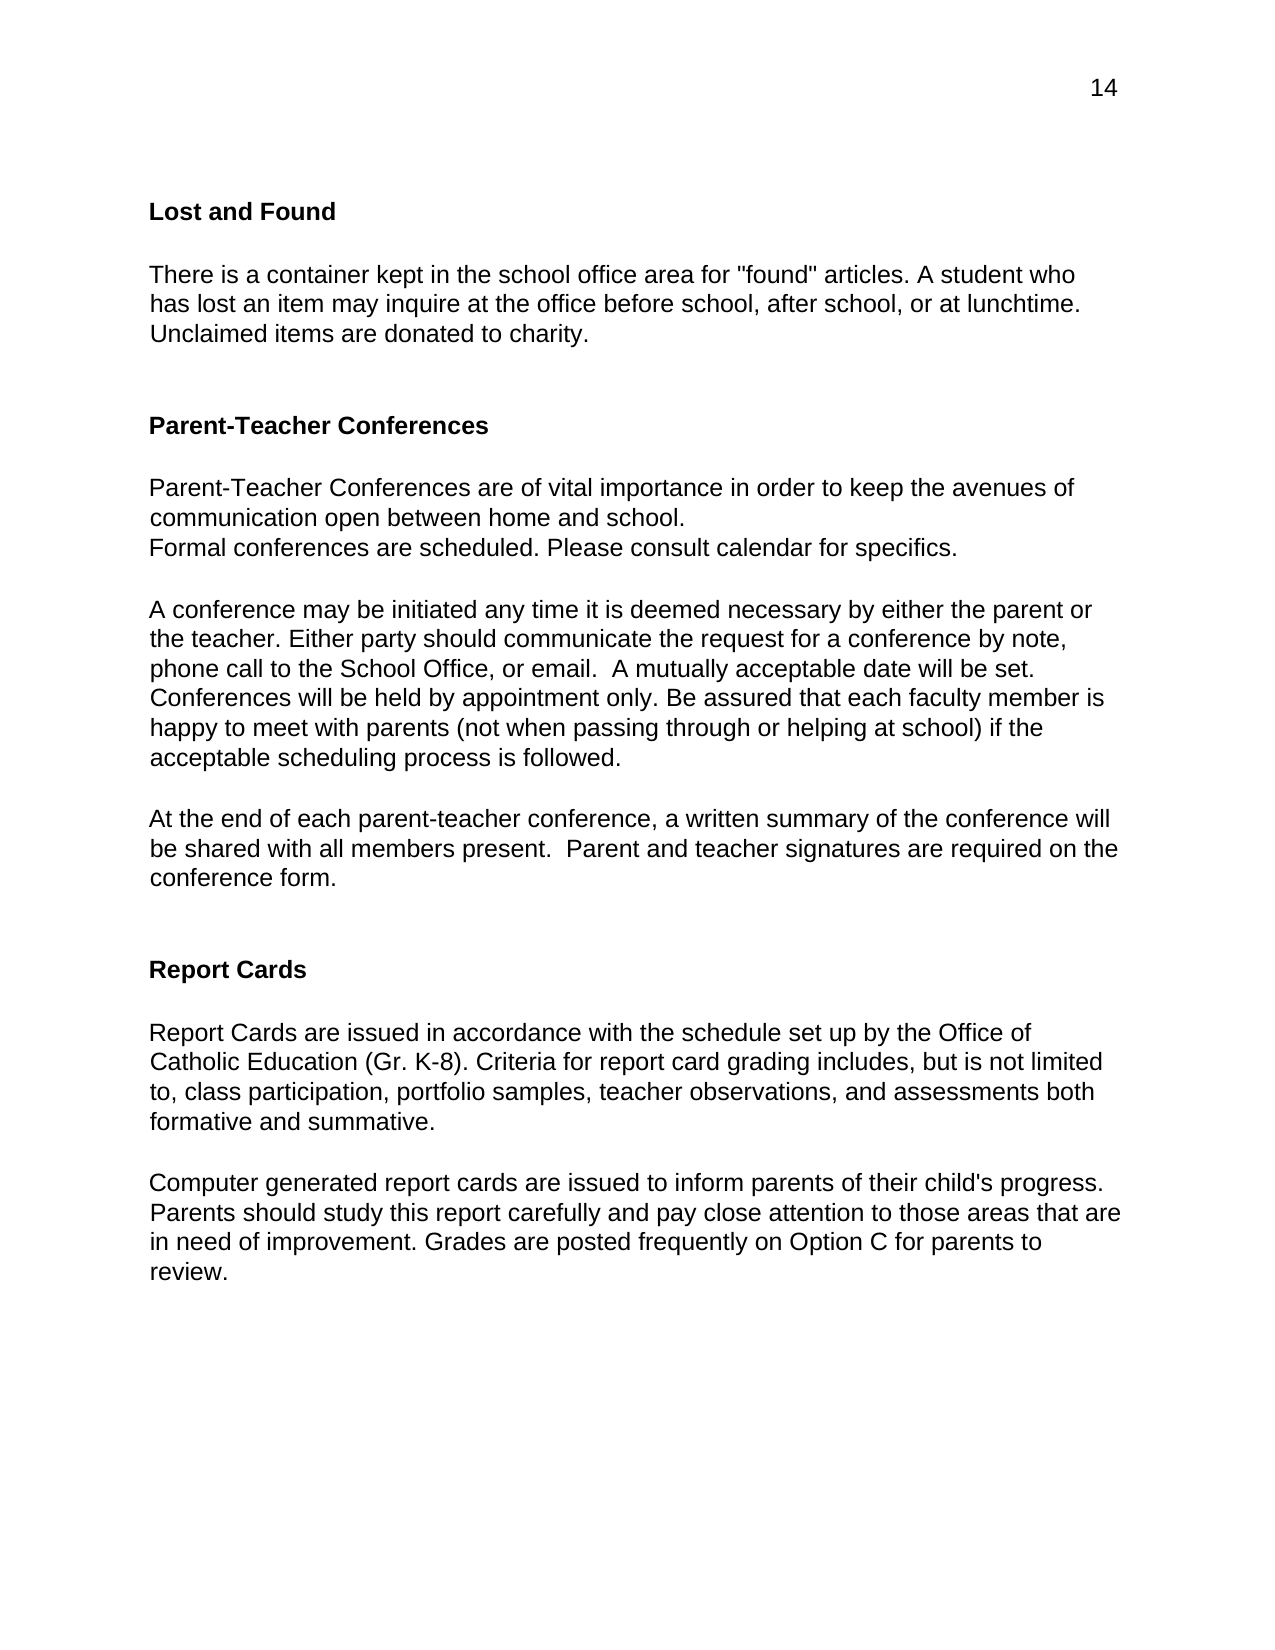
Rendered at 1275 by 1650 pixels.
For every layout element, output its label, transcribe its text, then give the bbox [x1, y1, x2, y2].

text Parent-Teacher Conferences are of vital importance in order to keep the avenues of communication open between home and school. [148, 473, 1125, 532]
subtitle Lost and Found [149, 197, 1125, 226]
text Report Cards are issued in accordance with the schedule set up by the Office of Catholic Education (Gr. K-8). Criteria for report card grading includes, but is not limited to, class participation, portfolio samples, teacher observations, and assessments both formative and summative. [148, 1018, 1125, 1135]
text Formal conferences are scheduled. Please consult calendar for specifics. [148, 533, 1125, 562]
subtitle Parent-Teacher Conferences [149, 411, 1125, 439]
text At the end of each parent-teacher conference, a written summary of the conference will be shared with all members present. Parent and teacher signatures are required on the conference form. [148, 804, 1125, 892]
text Computer generated report cards are issued to inform parents of their child's progress. Parents should study this report carefully and pay close attention to those areas that are in need of improvement. Grades are posted frequently on Option C for parents to review. [148, 1168, 1125, 1285]
text There is a container kept in the school office area for "found" articles. A student who has lost an item may inquire at the office before school, after school, or at lunchtime. Unclaimed items are donated to charity. [148, 259, 1083, 347]
subtitle Report Cards [149, 955, 1125, 984]
text A conference may be initiated any time it is deemed necessary by either the parent or the teacher. Either party should communicate the request for a conference by note, phone call to the School Office, or email. A mutually acceptable date will be set. Conferences will be held by appointment only. Be assured that each faculty member is happy to meet with parents (not when passing through or helping at school) if the acceptable scheduling process is followed. [148, 595, 1125, 771]
